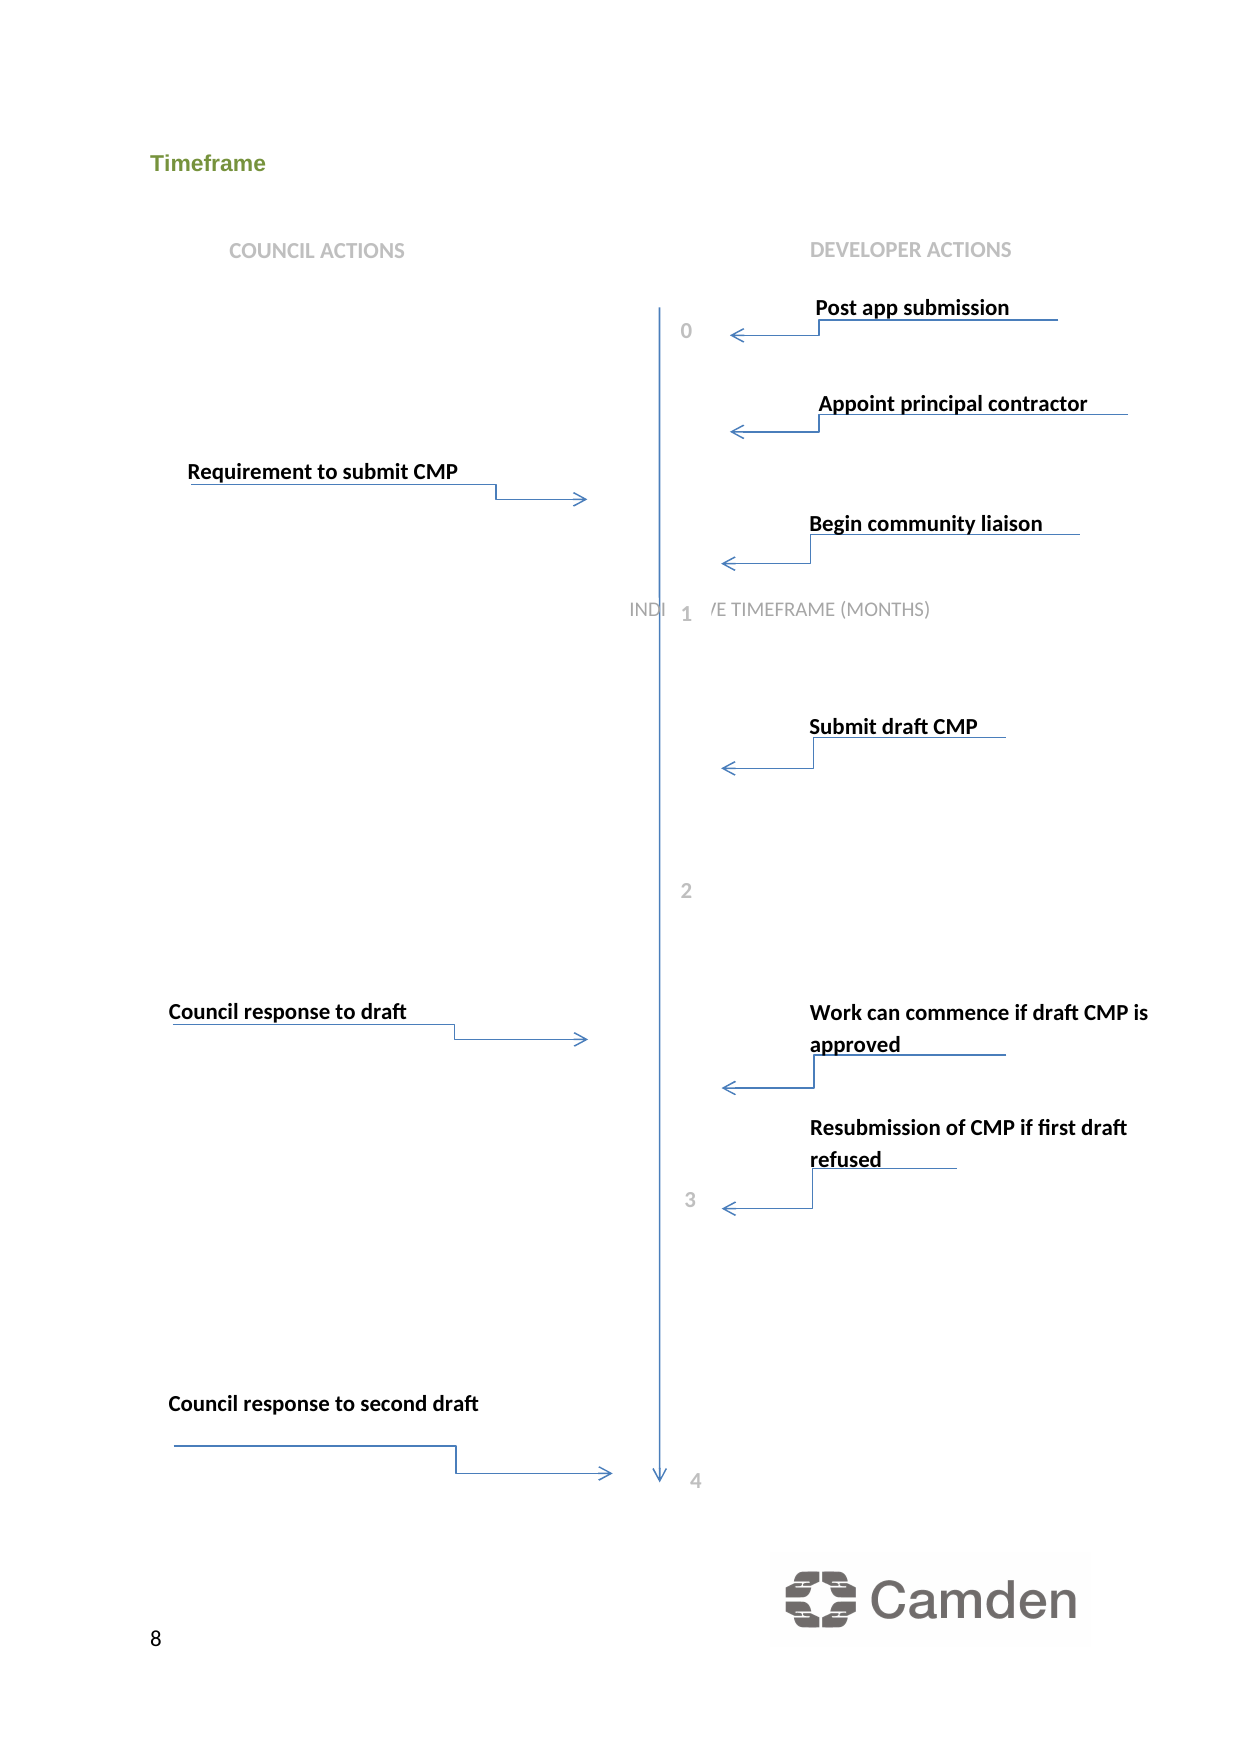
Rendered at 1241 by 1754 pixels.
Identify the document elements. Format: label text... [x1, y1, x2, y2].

picture [770, 1552, 1091, 1647]
text Revisions to this document may take place periodically. Timeframe [150, 150, 1090, 176]
